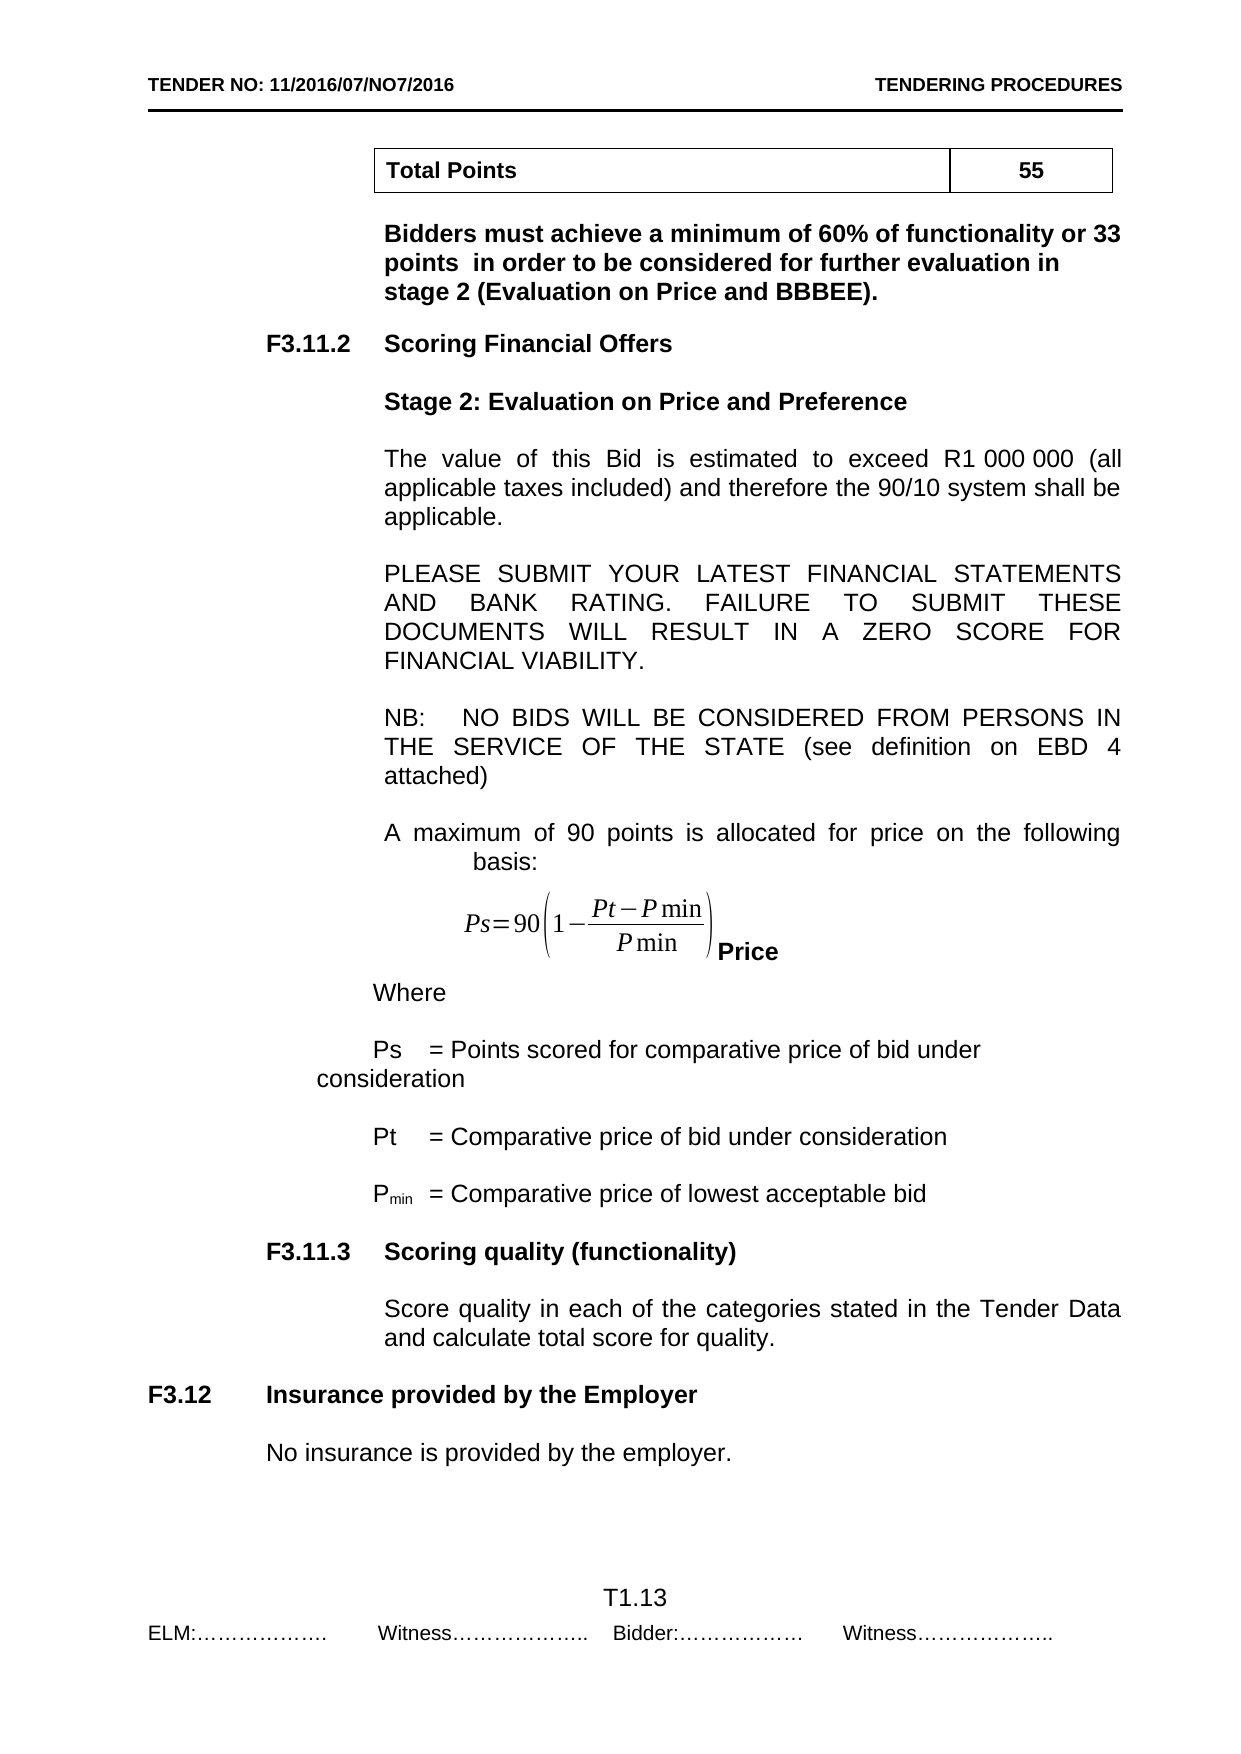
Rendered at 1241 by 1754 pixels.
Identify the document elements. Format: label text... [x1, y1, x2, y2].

text F3.11.3 Scoring quality (functionality) [148, 1236, 1122, 1265]
text Stage 2: Evaluation on Price and Preference [369, 387, 1122, 416]
text F3.11.2 Scoring Financial Offers [148, 329, 1122, 358]
text Where [316, 978, 1122, 1006]
table_cell Total Points [375, 149, 949, 192]
text F3.12 Insurance provided by the Employer [148, 1380, 1122, 1409]
text Price [266, 890, 1122, 966]
table_cell 55 [951, 149, 1112, 192]
text NB: NO BIDS WILL BE CONSIDERED FROM PERSONS IN THE SERVICE OF THE STATE (see definition on EBD 4 attached) [384, 703, 1122, 789]
text Pmin = Comparative price of lowest acceptable bid [316, 1179, 1122, 1208]
text No insurance is provided by the employer. [148, 1438, 1122, 1466]
text The value of this Bid is estimated to exceed R1 000 000 (all applicable taxes included) and therefore the 90/10 system shall be applicable. [384, 444, 1122, 531]
text A maximum of 90 points is allocated for price on the following basis: [384, 818, 1122, 876]
text PLEASE SUBMIT YOUR LATEST FINANCIAL STATEMENTS AND BANK RATING. FAILURE TO SUBMIT THESE DOCUMENTS WILL RESULT IN A ZERO SCORE FOR FINANCIAL VIABILITY. [384, 559, 1122, 674]
text Score quality in each of the categories stated in the Tender Data and calculate total score for quality. [148, 1294, 1122, 1351]
text Ps = Points scored for comparative price of bid under consideration [316, 1035, 1122, 1093]
text Pt = Comparative price of bid under consideration [316, 1121, 1122, 1150]
text Bidders must achieve a minimum of 60% of functionality or 33 points in order to be considered for further evaluation in stage 2 (Evaluation on Price and BBBEE). [384, 219, 1122, 329]
